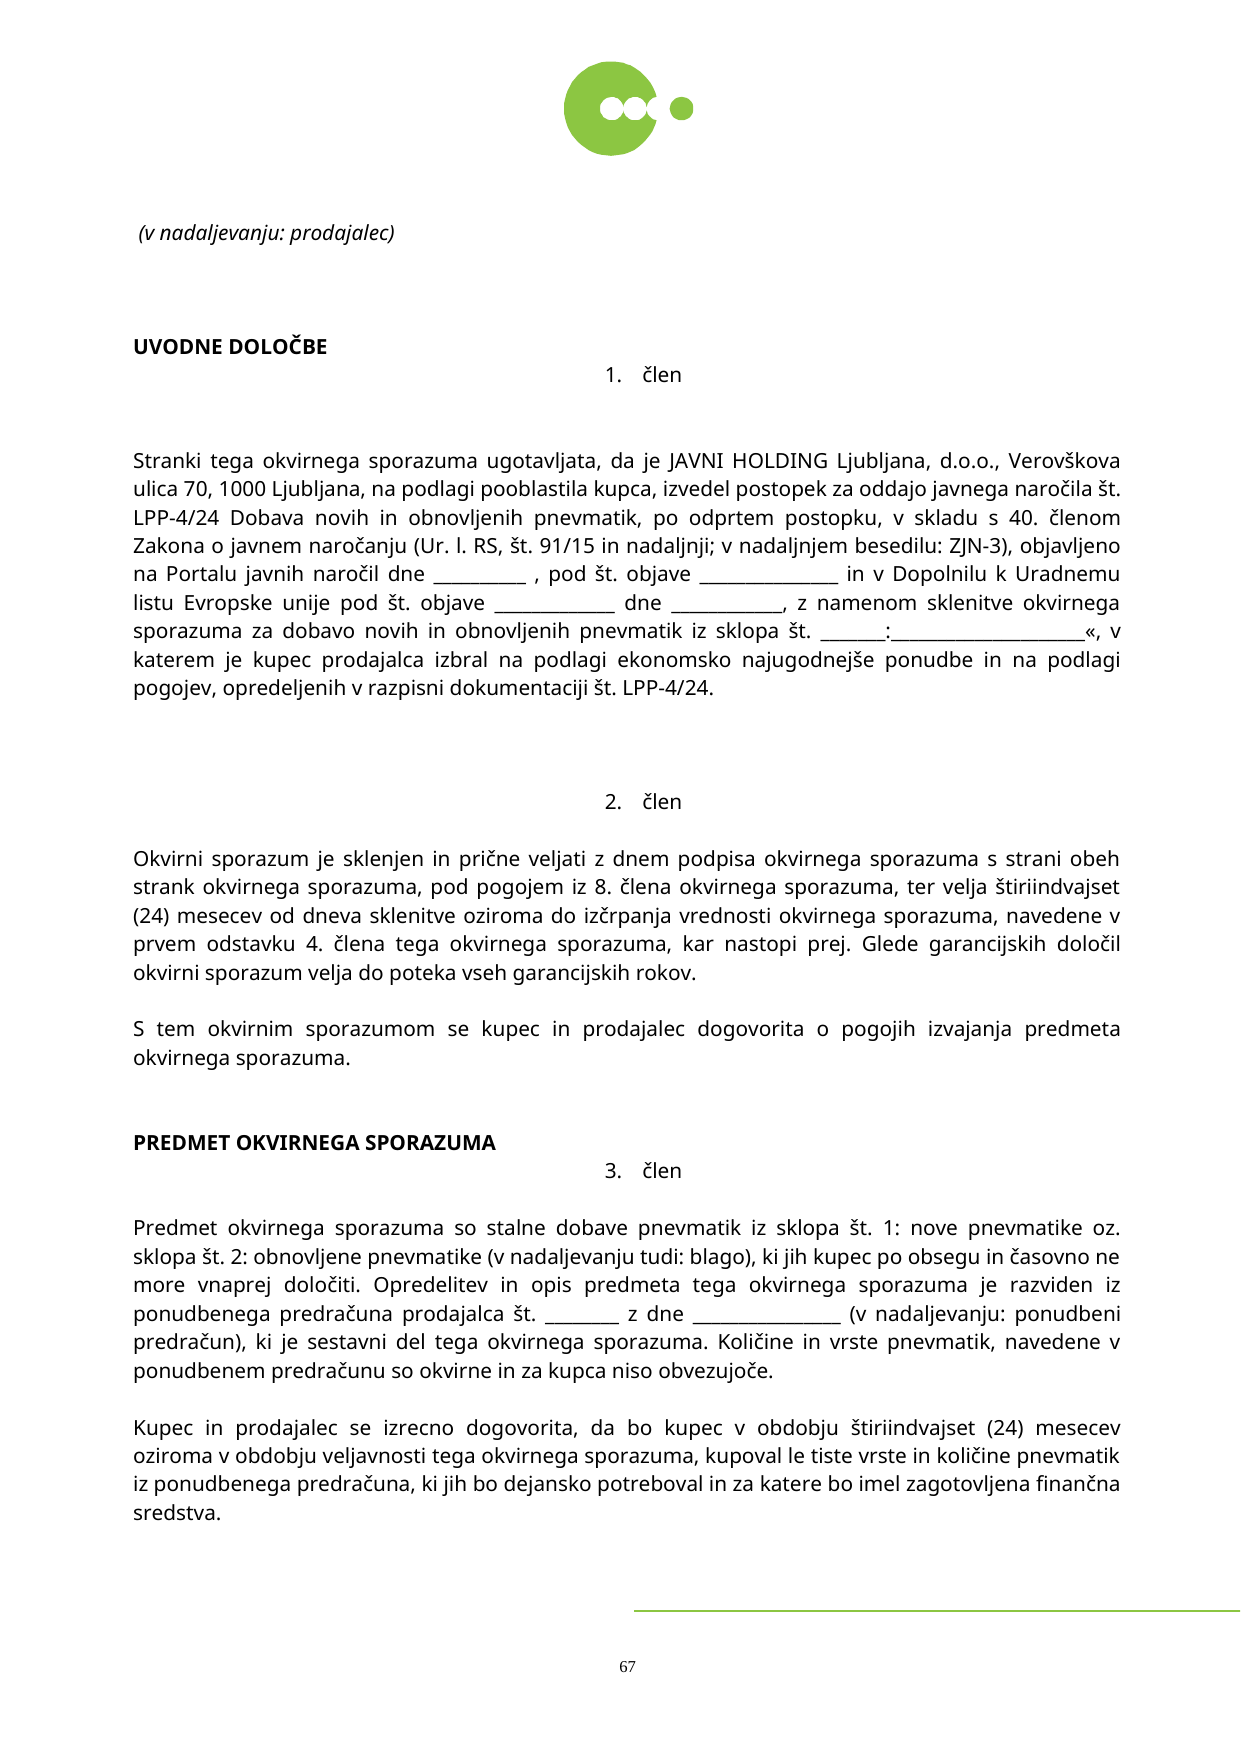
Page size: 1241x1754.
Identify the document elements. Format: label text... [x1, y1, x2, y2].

text Okvirni sporazum je sklenjen in prične veljati z dnem podpisa okvirnega sporazuma s strani obeh strank okvirnega sporazuma, pod pogojem iz 8. člena okvirnega sporazuma, ter velja štiriindvajset (24) mesecev od dneva sklenitve oziroma do izčrpanja vrednosti okvirnega sporazuma, navedene v prvem odstavku 4. člena tega okvirnega sporazuma, kar nastopi prej. Glede garancijskih določil okvirni sporazum velja do poteka vseh garancijskih rokov. [133, 844, 1122, 986]
text (v nadaljevanju: prodajalec) [133, 218, 1122, 247]
text Stranki tega okvirnega sporazuma ugotavljata, da je JAVNI HOLDING Ljubljana, d.o.o., Verovškova ulica 70, 1000 Ljubljana, na podlagi pooblastila kupca, izvedel postopek za oddajo javnega naročila št. LPP-4/24 Dobava novih in obnovljenih pnevmatik, po odprtem postopku, v skladu s 40. členom Zakona o javnem naročanju (Ur. l. RS, št. 91/15 in nadaljnji; v nadaljnjem besedilu: ZJN-3), objavljeno na Portalu javnih naročil dne __________ , pod št. objave _______________ in v Dopolnilu k Uradnemu listu Evropske unije pod št. objave _____________ dne ____________, z namenom sklenitve okvirnega sporazuma za dobavo novih in obnovljenih pnevmatik iz sklopa št. _______:_____________________«, v katerem je kupec prodajalca izbral na podlagi ekonomsko najugodnejše ponudbe in na podlagi pogojev, opredeljenih v razpisni dokumentaciji št. LPP-4/24. [133, 446, 1122, 702]
list člen [170, 787, 1116, 815]
text Kupec in prodajalec se izrecno dogovorita, da bo kupec v obdobju štiriindvajset (24) mesecev oziroma v obdobju veljavnosti tega okvirnega sporazuma, kupoval le tiste vrste in količine pnevmatik iz ponudbenega predračuna, ki jih bo dejansko potreboval in za katere bo imel zagotovljena finančna sredstva. [133, 1413, 1122, 1526]
list člen [170, 360, 1116, 389]
text Predmet okvirnega sporazuma so stalne dobave pnevmatik iz sklopa št. 1: nove pnevmatike oz. sklopa št. 2: obnovljene pnevmatike (v nadaljevanju tudi: blago), ki jih kupec po obsegu in časovno ne more vnaprej določiti. Opredelitev in opis predmeta tega okvirnega sporazuma je razviden iz ponudbenega predračuna prodajalca št. ________ z dne ________________ (v nadaljevanju: ponudbeni predračun), ki je sestavni del tega okvirnega sporazuma. Količine in vrste pnevmatik, navedene v ponudbenem predračunu so okvirne in za kupca niso obvezujoče. [133, 1213, 1122, 1384]
text PREDMET OKVIRNEGA SPORAZUMA [133, 1128, 1122, 1157]
text S tem okvirnim sporazumom se kupec in prodajalec dogovorita o pogojih izvajanja predmeta okvirnega sporazuma. [133, 1014, 1122, 1071]
text UVODNE DOLOČBE [133, 332, 1122, 360]
list člen [170, 1157, 1116, 1185]
